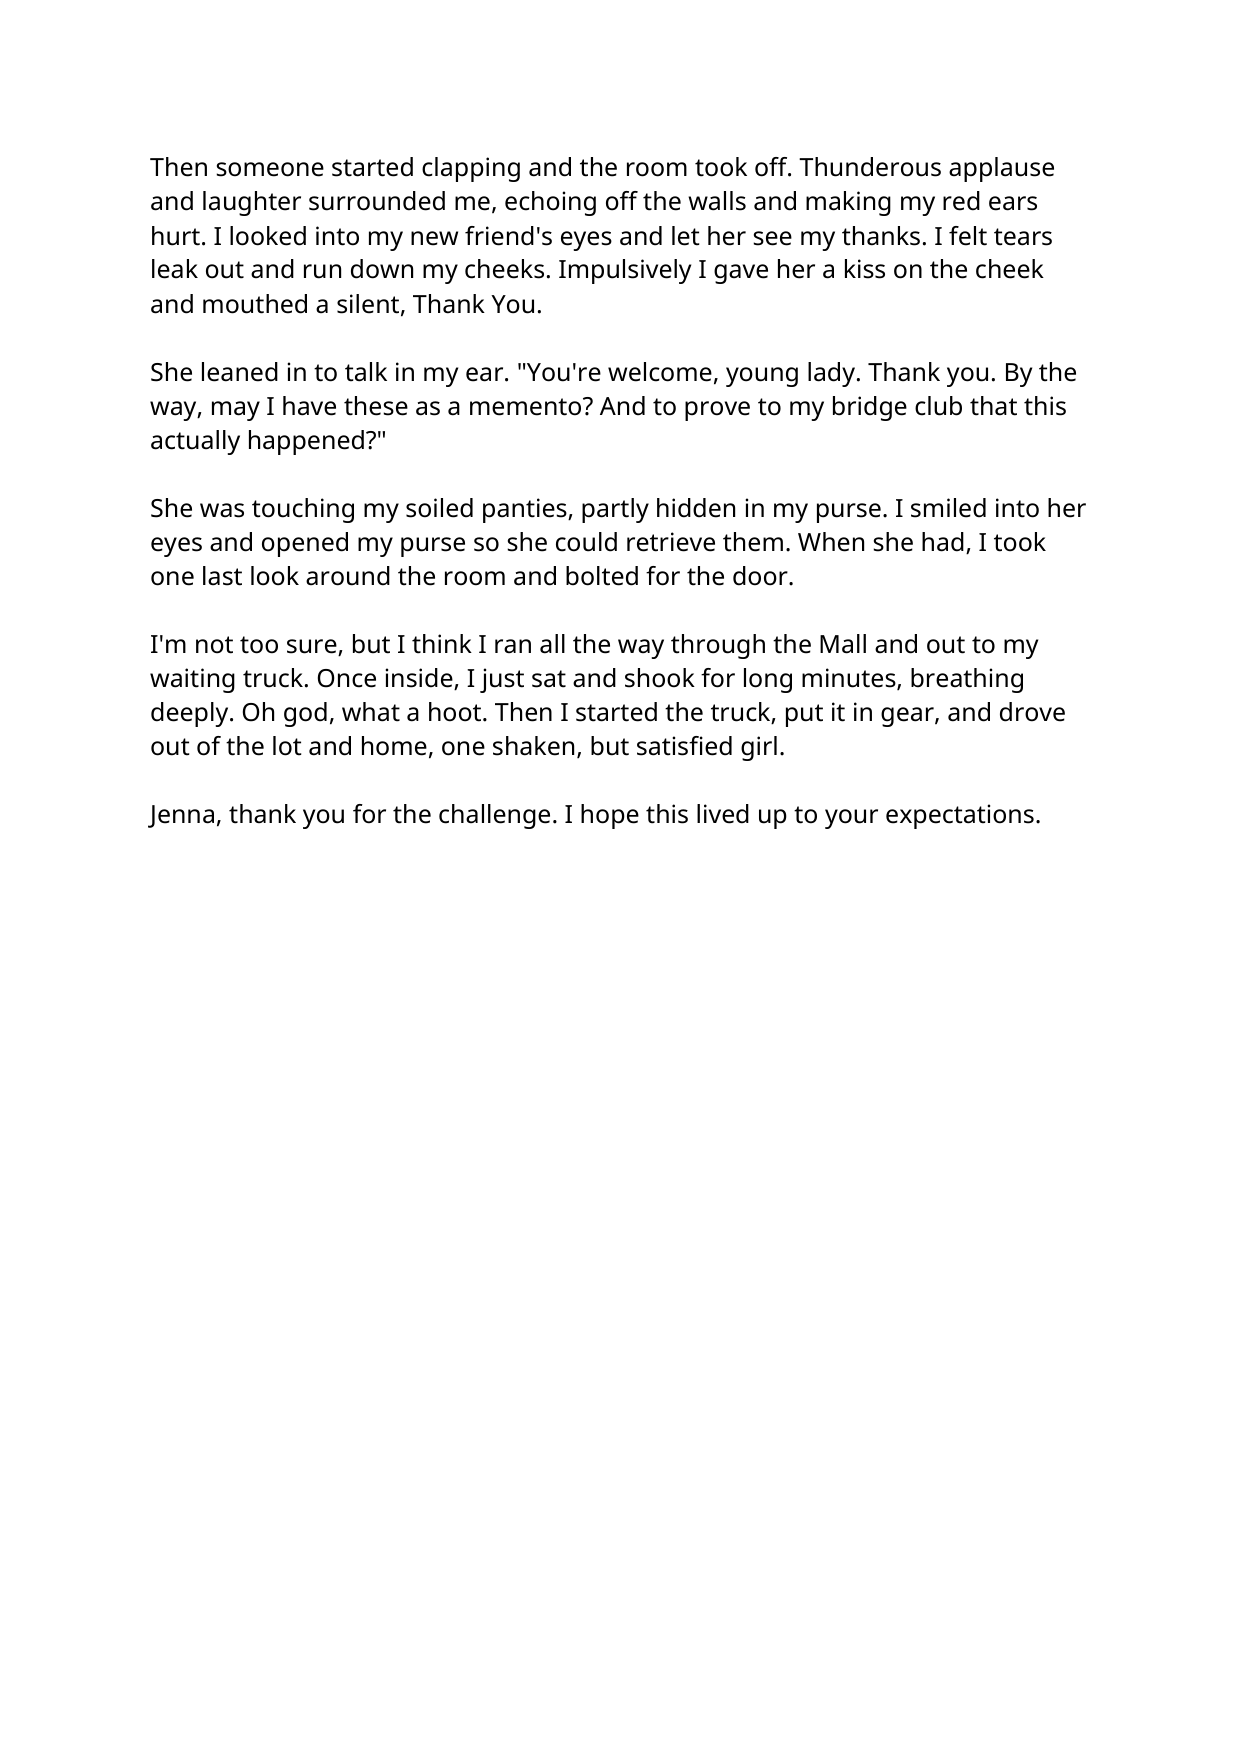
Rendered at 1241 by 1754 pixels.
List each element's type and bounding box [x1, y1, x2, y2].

text [150, 150, 1090, 831]
